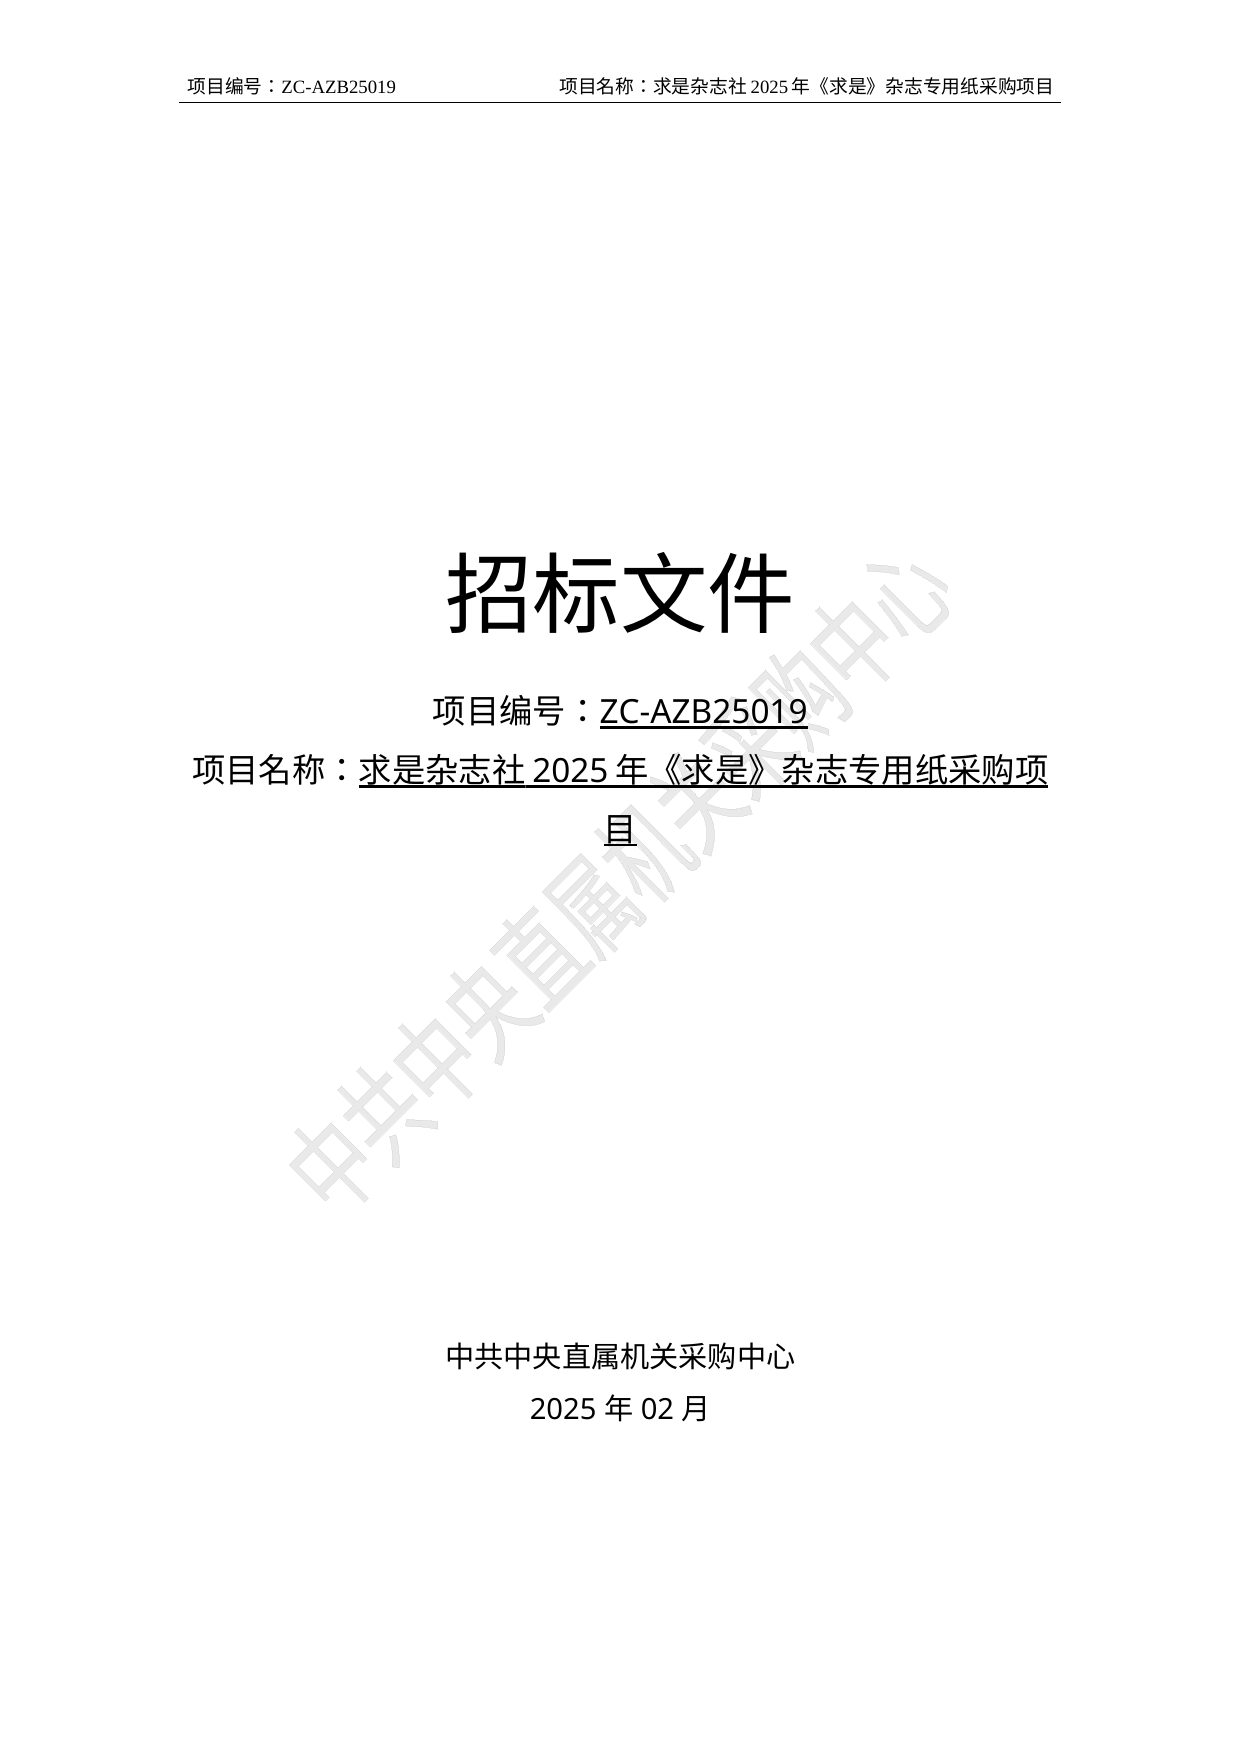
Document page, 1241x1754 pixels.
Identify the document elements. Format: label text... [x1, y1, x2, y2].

text 项目编号：ZC-AZB25019 [187, 688, 1053, 733]
text 招标文件 [187, 533, 1053, 652]
text 中共中央直属机关采购中心 [187, 1336, 1053, 1376]
text 项目名称：求是杂志社2025年《求是》杂志专用纸采购项目 [187, 747, 1053, 851]
text 2025 年 02 月 [187, 1388, 1053, 1428]
